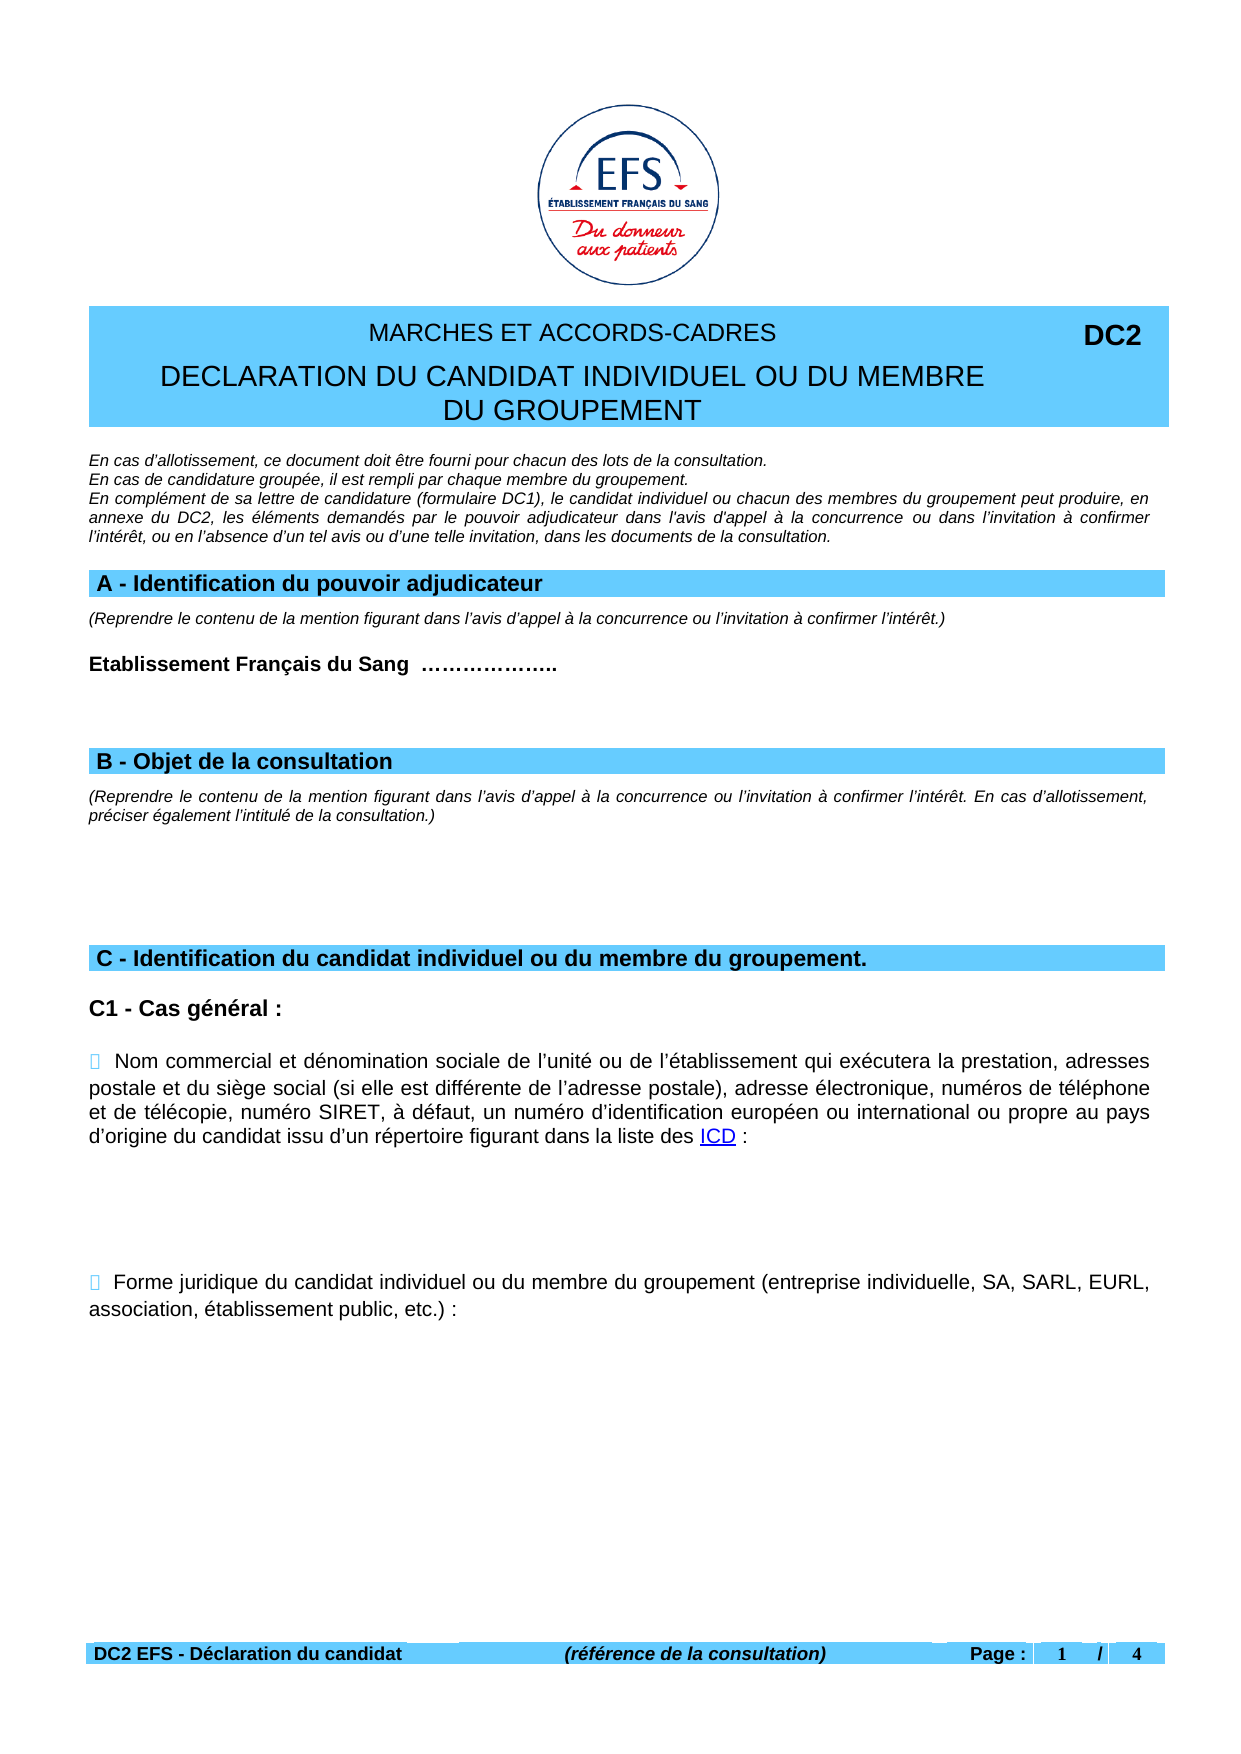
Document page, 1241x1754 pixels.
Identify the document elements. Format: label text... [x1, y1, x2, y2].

subtitle (Reprendre le contenu de la mention figurant dans l’avis d’appel à la concurrence ou l’invitation à confirmer l’intérêt.) [89, 609, 1152, 628]
picture [516, 83, 740, 306]
text En cas de candidature groupée, il est rempli par chaque membre du groupement. [89, 470, 1152, 489]
table_header [89, 71, 1174, 306]
subtitle C1 - Cas général : [89, 995, 1152, 1022]
text En complément de sa lettre de candidature (formulaire DC1), le candidat individuel ou chacun des membres du groupement peut produire, en annexe du DC2, les éléments demandés par le pouvoir adjudicateur dans l'avis d'appel à la concurrence ou dans l’invitation à confirmer l’intérêt, ou en l’absence d’un tel avis ou d’une telle invitation, dans les documents de la consultation. [89, 489, 1152, 546]
text Etablissement Français du Sang ……………….. [89, 652, 1152, 676]
text  Forme juridique du candidat individuel ou du membre du groupement (entreprise individuelle, SA, SARL, EURL, association, établissement public, etc.) : [89, 1267, 1152, 1321]
table_header MARCHES ET ACCORDS-CADRES DECLARATION DU candidat INDIVIDUEL OU DU MEMBRE DU GROUPEMENT [89, 306, 1056, 427]
table_header C - Identification du candidat individuel ou du membre du groupement. [89, 945, 1165, 971]
table_header DC2 [1056, 306, 1169, 427]
subtitle (Reprendre le contenu de la mention figurant dans l’avis d’appel à la concurrence ou l’invitation à confirmer l’intérêt. En cas d’allotissement, préciser également l’intitulé de la consultation.) [89, 787, 1152, 825]
subtitle  Nom commercial et dénomination sociale de l’unité ou de l’établissement qui exécutera la prestation, adresses postale et du siège social (si elle est différente de l’adresse postale), adresse électronique, numéros de téléphone et de télécopie, numéro SIRET, à défaut, un numéro d’identification européen ou international ou propre au pays d’origine du candidat issu d’un répertoire figurant dans la liste des ICD : [89, 1046, 1152, 1147]
table_header A - Identification du pouvoir adjudicateur [89, 570, 1165, 597]
table_header B - Objet de la consultation [89, 748, 1165, 774]
subtitle En cas d’allotissement, ce document doit être fourni pour chacun des lots de la consultation. [89, 451, 1152, 470]
